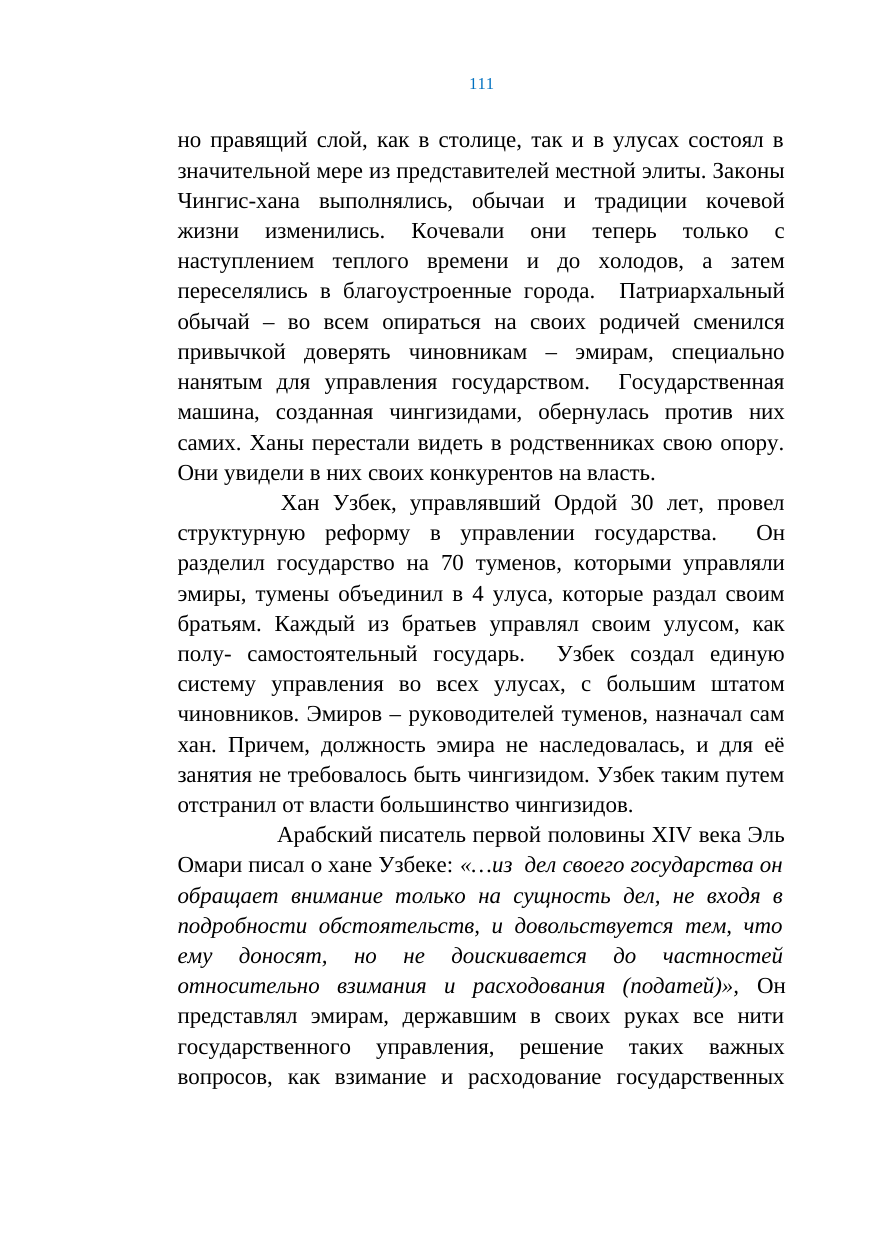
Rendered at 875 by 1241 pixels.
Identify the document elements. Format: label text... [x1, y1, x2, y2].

text Хан Узбек, управлявший Ордой 30 лет, провел структурную реформу в управлении государства. Он разделил государство на 70 туменов, которыми управляли эмиры, тумены объединил в 4 улуса, которые раздал своим братьям. Каждый из братьев управлял своим улусом, как полу- самостоятельный государь. Узбек создал единую систему управления во всех улусах, с большим штатом чиновников. Эмиров – руководителей туменов, назначал сам хан. Причем, должность эмира не наследовалась, и для её занятия не требовалось быть чингизидом. Узбек таким путем отстранил от власти большинство чингизидов. [177, 489, 786, 817]
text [177, 127, 786, 485]
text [177, 821, 786, 1089]
